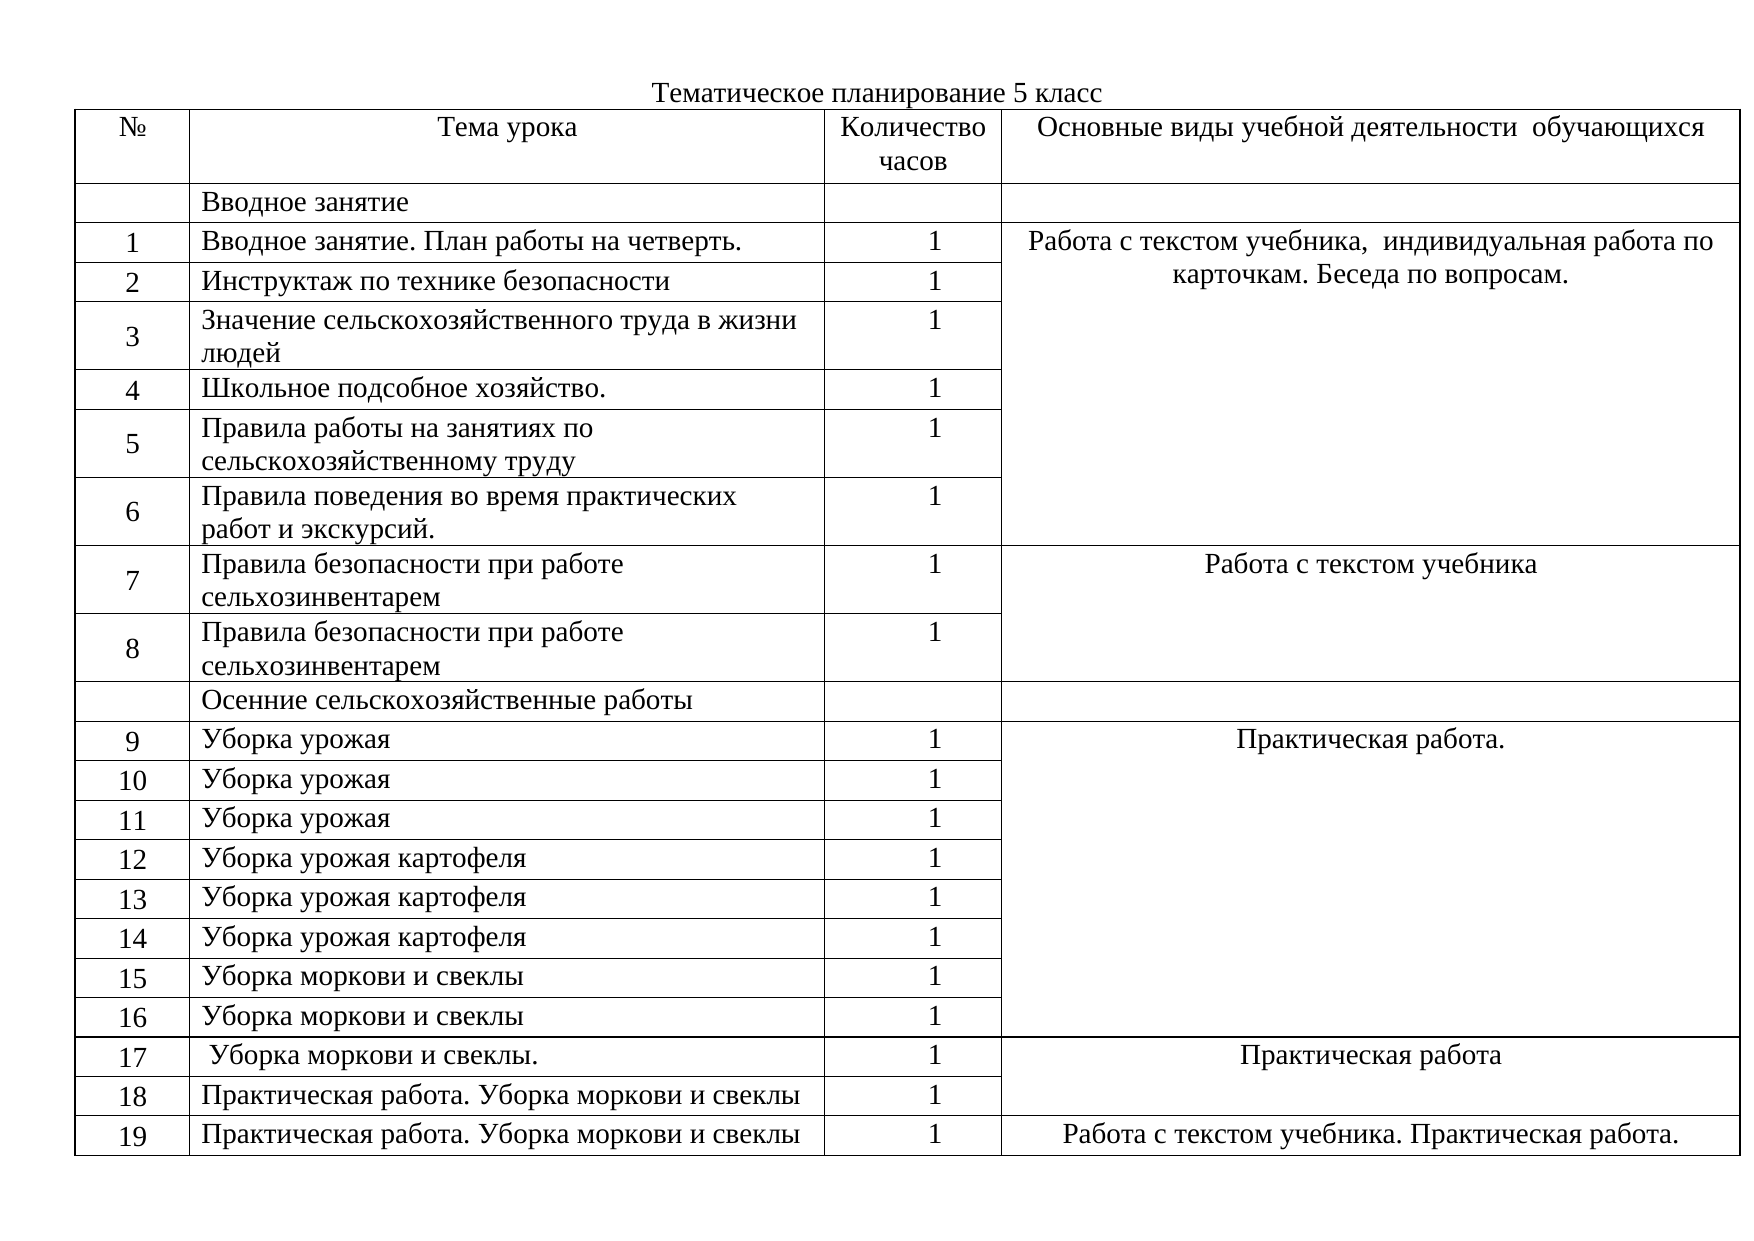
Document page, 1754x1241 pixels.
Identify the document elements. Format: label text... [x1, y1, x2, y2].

table_cell [76, 184, 189, 222]
table_cell Уборка урожая картофеля [190, 880, 824, 918]
table_cell 9 [76, 722, 189, 760]
table_cell Осенние сельскохозяйственные работы [190, 682, 824, 721]
table_cell Уборка моркови и свеклы. [190, 1038, 824, 1076]
table_cell 1 [825, 1038, 1001, 1076]
table_cell Уборка урожая картофеля [190, 919, 824, 957]
table_cell Уборка моркови и свеклы [190, 998, 824, 1036]
table_cell 1 [825, 761, 1001, 799]
table_cell 15 [76, 959, 189, 997]
table_cell 1 [825, 614, 1001, 681]
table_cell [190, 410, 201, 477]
table_cell 1 [825, 959, 1001, 997]
table_cell 1 [825, 919, 1001, 957]
table_cell Практическая работа [1002, 1038, 1739, 1115]
table_cell Работа с текстом учебника, индивидуальная работа по карточкам. Беседа по вопросам. [1002, 223, 1739, 545]
table_cell Уборка урожая картофеля [190, 840, 824, 878]
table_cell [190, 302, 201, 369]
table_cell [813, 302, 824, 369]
table_cell [1002, 184, 1739, 222]
table_cell Практическая работа. [1002, 722, 1739, 1036]
table_cell 4 [76, 370, 189, 409]
table_cell 1 [825, 546, 1001, 613]
table_cell 17 [76, 1038, 189, 1076]
table_cell 1 [825, 1116, 1001, 1155]
table_cell 5 [76, 410, 189, 477]
table_cell Уборка урожая [190, 722, 824, 760]
table_cell Школьное подсобное хозяйство. [190, 370, 824, 409]
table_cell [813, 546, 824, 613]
table_cell 1 [825, 801, 1001, 839]
table_cell 1 [825, 998, 1001, 1036]
table_cell 6 [76, 478, 189, 545]
table_cell 2 [76, 263, 189, 301]
table_cell Уборка моркови и свеклы [190, 959, 824, 997]
table_cell 1 [825, 263, 1001, 301]
table_cell 7 [76, 546, 189, 613]
table_cell [825, 184, 1001, 222]
table_cell 18 [76, 1077, 189, 1115]
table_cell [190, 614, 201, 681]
table_cell 1 [825, 880, 1001, 918]
table_header № [76, 110, 189, 183]
table_cell [825, 682, 1001, 721]
table_cell 1 [825, 840, 1001, 878]
table_cell 1 [825, 478, 1001, 545]
table_cell 1 [825, 722, 1001, 760]
table_cell 12 [76, 840, 189, 878]
table_cell Вводное занятие [190, 184, 824, 222]
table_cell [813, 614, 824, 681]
table_header Основные виды учебной деятельности обучающихся [1002, 110, 1739, 183]
table_cell 13 [76, 880, 189, 918]
table_cell 19 [76, 1116, 189, 1155]
table_cell Уборка урожая [190, 801, 824, 839]
table_cell [1002, 682, 1739, 721]
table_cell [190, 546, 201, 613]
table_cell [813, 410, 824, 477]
table_cell 14 [76, 919, 189, 957]
table_cell 16 [76, 998, 189, 1036]
table_cell Уборка урожая [190, 761, 824, 799]
table_cell Инструктаж по технике безопасности [190, 263, 824, 301]
table_cell 1 [825, 223, 1001, 262]
table_cell 3 [76, 302, 189, 369]
table_cell 10 [76, 761, 189, 799]
table_cell 1 [825, 302, 1001, 369]
table_cell Практическая работа. Уборка моркови и свеклы [190, 1116, 824, 1155]
table_cell 1 [825, 370, 1001, 409]
table_cell 1 [825, 410, 1001, 477]
table_header Тема урока [190, 110, 824, 183]
table_cell Практическая работа. Уборка моркови и свеклы [190, 1077, 824, 1115]
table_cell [1002, 1116, 1739, 1155]
table_cell 1 [825, 1077, 1001, 1115]
table_cell Вводное занятие. План работы на четверть. [190, 223, 824, 262]
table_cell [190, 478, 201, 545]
table_cell Работа с текстом учебника [1002, 546, 1739, 681]
table_cell 8 [76, 614, 189, 681]
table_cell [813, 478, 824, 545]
table_header Количество часов [825, 110, 1001, 183]
table_cell [76, 682, 189, 721]
text Тематическое планирование 5 класс [75, 75, 1679, 108]
table_cell 11 [76, 801, 189, 839]
table_cell 1 [76, 223, 189, 262]
